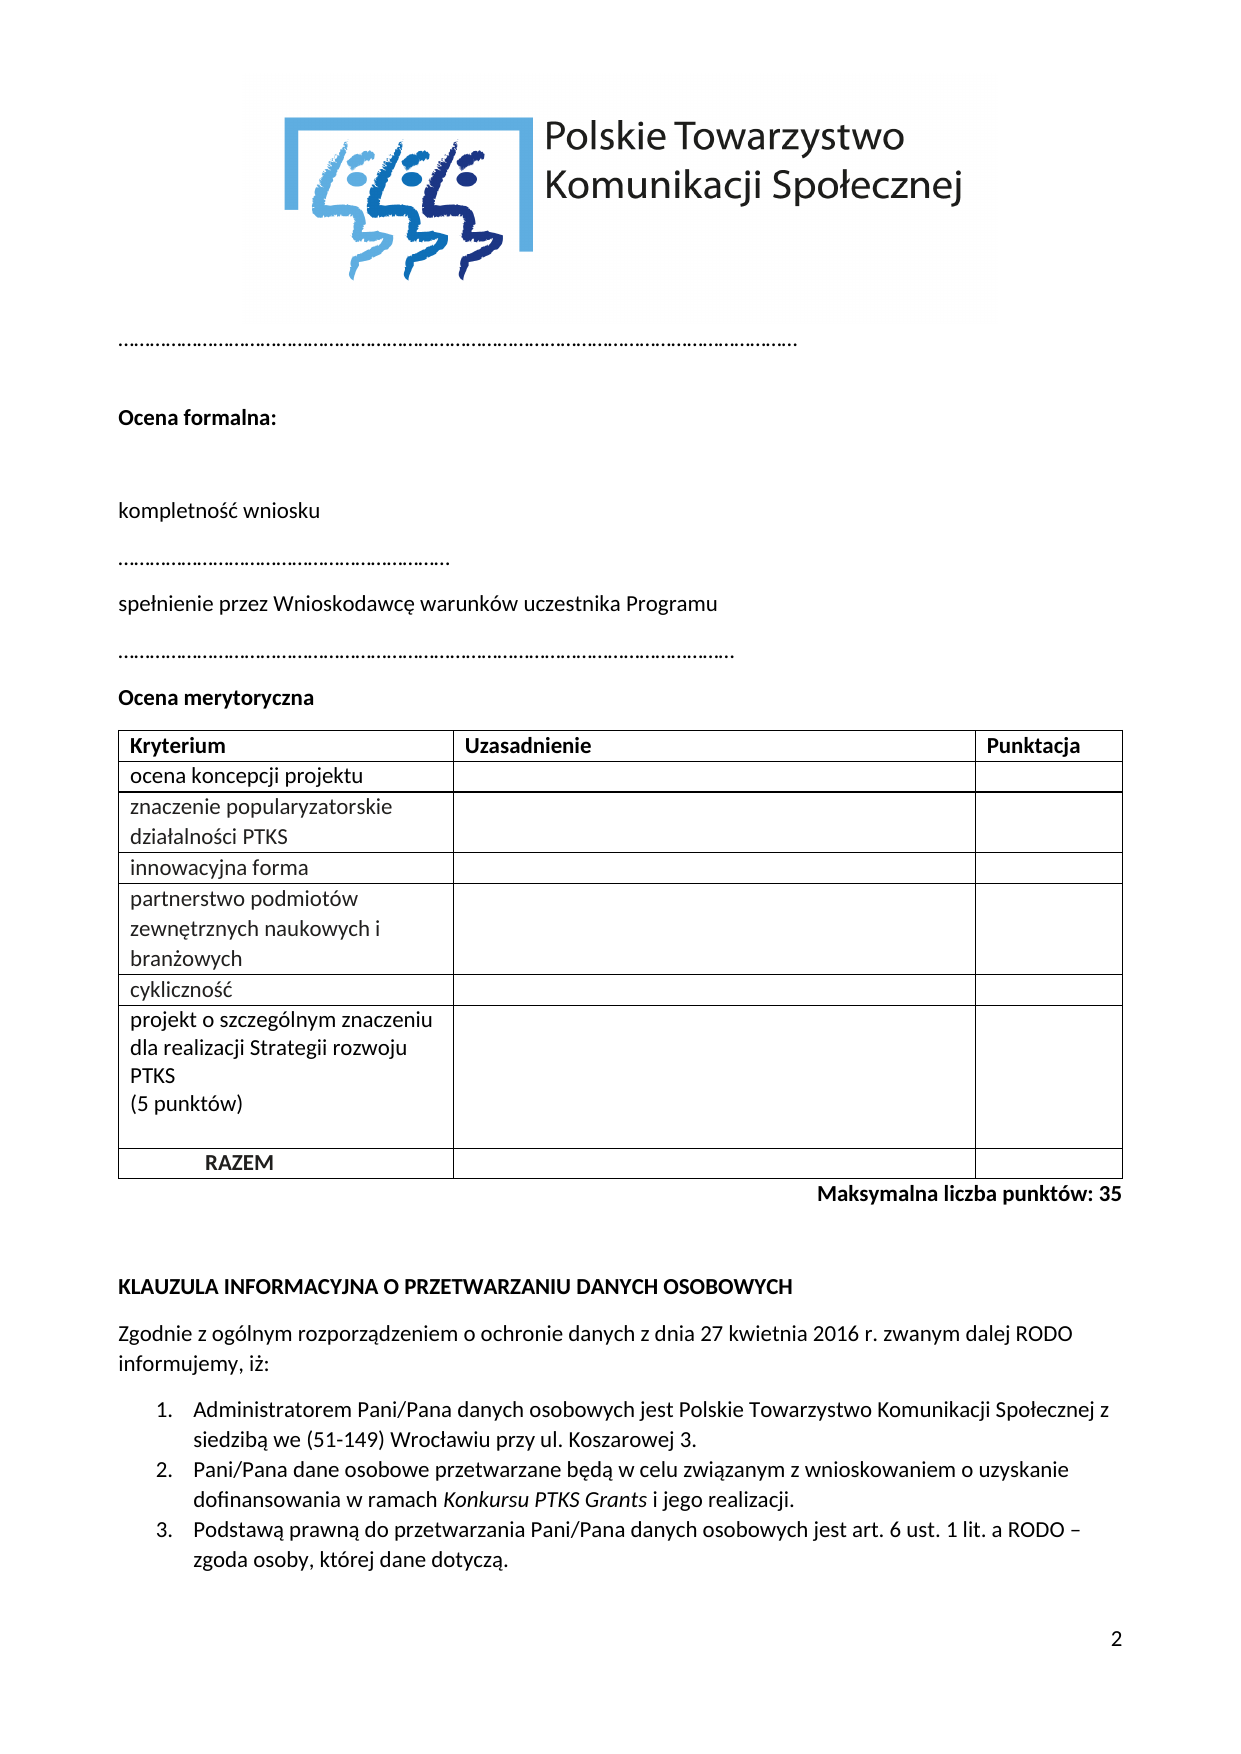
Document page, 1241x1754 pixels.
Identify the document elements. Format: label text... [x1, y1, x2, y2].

table_cell znaczenie popularyzatorskie działalności PTKS [119, 793, 453, 852]
table_cell [976, 762, 1122, 791]
table_cell [454, 975, 975, 1004]
table_cell [454, 793, 975, 852]
table_cell [454, 853, 975, 883]
text ……………………………………………………………………………………………………… [118, 636, 1122, 664]
list Pani/Pana dane osobowe przetwarzane będą w celu związanym z wnioskowaniem o uzyskanie dofinansowania w ramach Konkursu PTKS Grants i jego realizacji. [156, 1455, 1122, 1513]
text Ocena merytoryczna [118, 683, 1122, 711]
table_cell [976, 1149, 1122, 1178]
list Podstawą prawną do przetwarzania Pani/Pana danych osobowych jest art. 6 ust. 1 lit. a RODO – zgoda osoby, której dane dotyczą. [156, 1515, 1122, 1573]
table_cell [454, 1006, 975, 1147]
table_cell [454, 1149, 975, 1178]
table_cell ocena koncepcji projektu [119, 762, 453, 791]
table_cell [976, 793, 1122, 852]
table_cell [454, 884, 975, 974]
text Maksymalna liczba punktów: 35 [118, 1179, 1122, 1207]
table_cell [976, 1006, 1122, 1147]
text ……………………………………………………… [118, 543, 1122, 571]
table_cell innowacyjna forma [119, 853, 453, 883]
table_cell [454, 762, 975, 791]
text KLAUZULA INFORMACYJNA O PRZETWARZANIU DANYCH OSOBOWYCH [118, 1272, 1122, 1300]
list Administratorem Pani/Pana danych osobowych jest Polskie Towarzystwo Komunikacji Społecznej z siedzibą we (51-149) Wrocławiu przy ul. Koszarowej 3. [156, 1395, 1122, 1453]
text kompletność wniosku [118, 496, 1122, 524]
table_header Kryterium [119, 731, 453, 761]
table_cell cykliczność [119, 975, 453, 1004]
table_cell projekt o szczególnym znaczeniu dla realizacji Strategii rozwoju PTKS (5 punktów) [119, 1006, 453, 1147]
text Zgodnie z ogólnym rozporządzeniem o ochronie danych z dnia 27 kwietnia 2016 r. zwanym dalej RODO informujemy, iż: [118, 1319, 1122, 1377]
text spełnienie przez Wnioskodawcę warunków uczestnika Programu [118, 589, 1122, 617]
picture [242, 73, 999, 324]
table_cell RAZEM [119, 1149, 453, 1178]
table_cell [976, 884, 1122, 974]
text Ocena formalna: [118, 403, 1122, 431]
table_header Punktacja [976, 731, 1122, 761]
table_cell [976, 975, 1122, 1004]
text ………………………………………………………………………………………………………………… [118, 324, 1122, 352]
table_cell partnerstwo podmiotów zewnętrznych naukowych i branżowych [119, 884, 453, 974]
table_cell [976, 853, 1122, 883]
table_header Uzasadnienie [454, 731, 975, 761]
